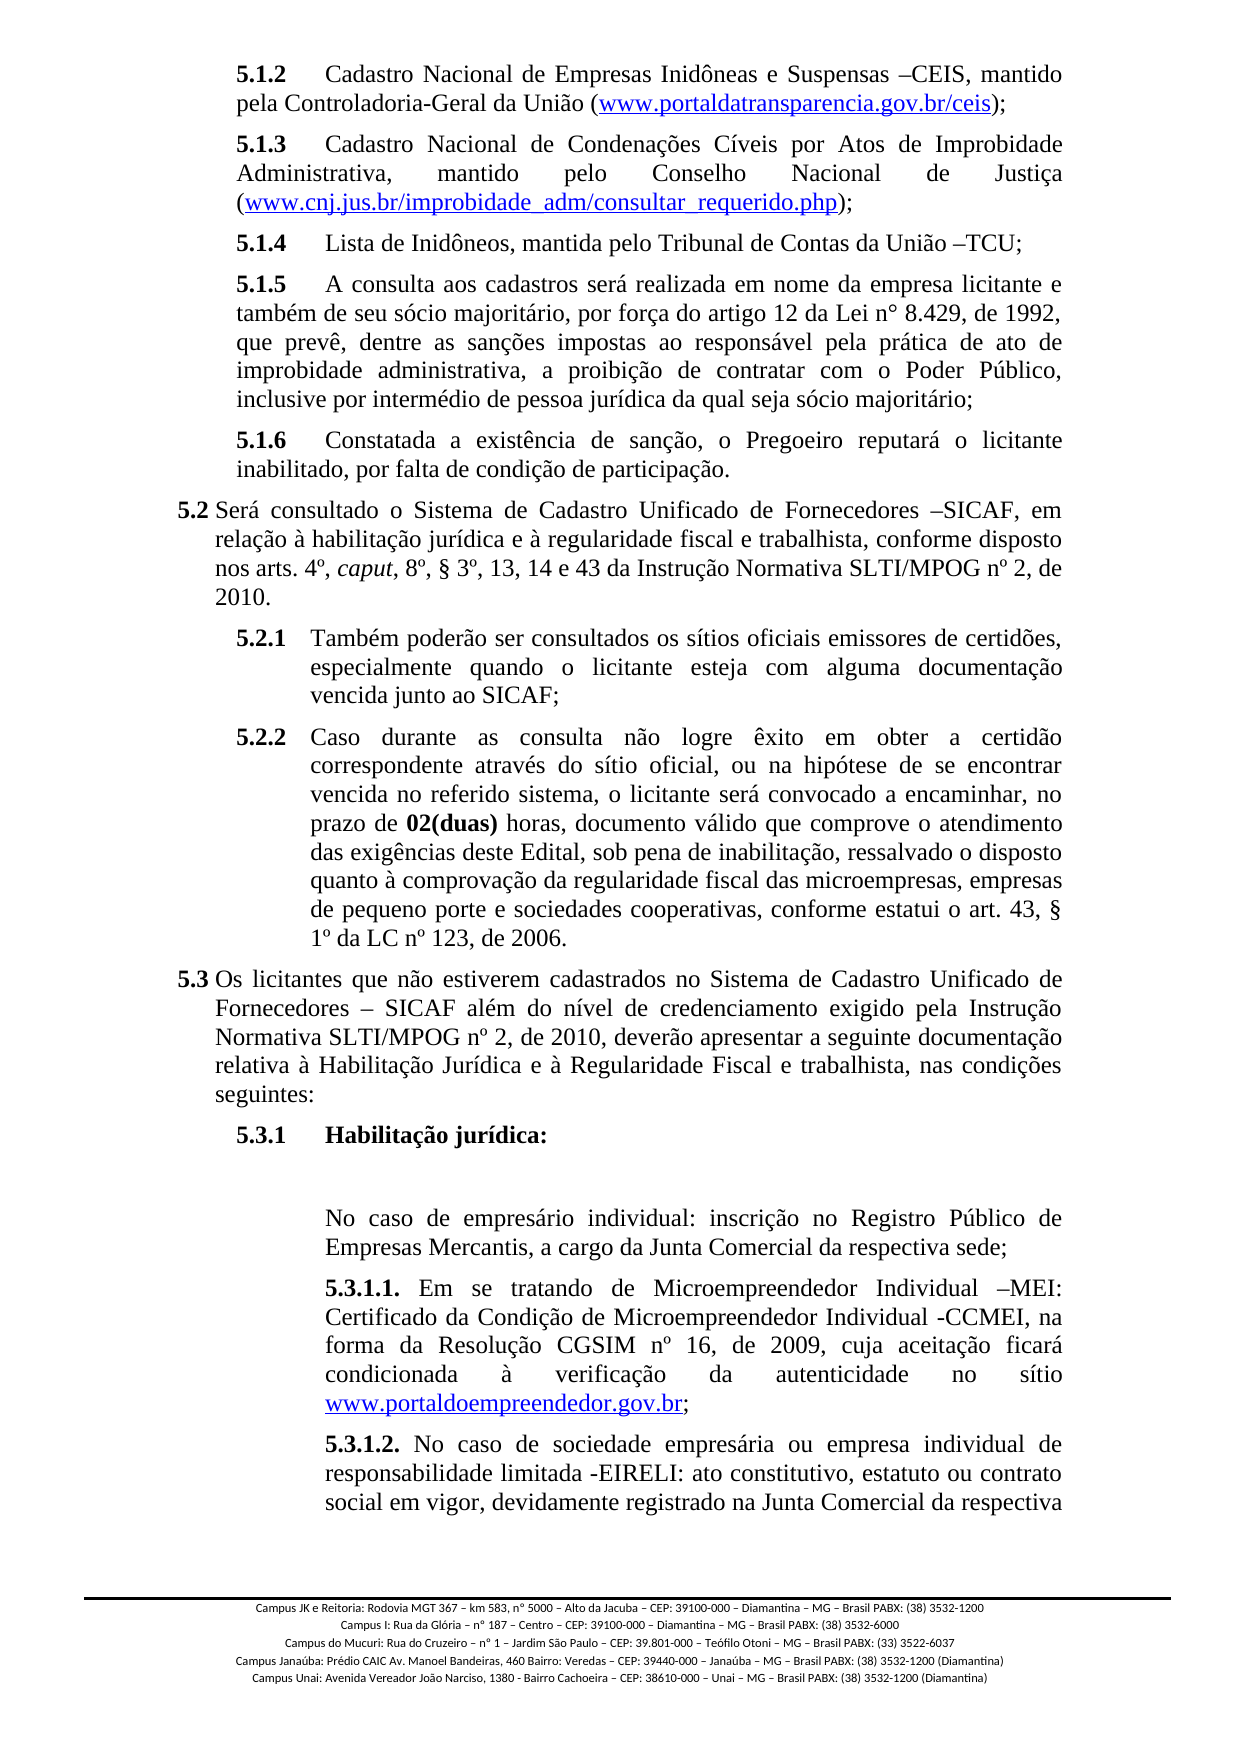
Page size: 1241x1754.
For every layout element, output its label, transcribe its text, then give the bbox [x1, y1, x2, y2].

list Cadastro Nacional de Empresas Inidôneas e Suspensas –CEIS, mantido pela Controladoria-Geral da União (www.portaldatransparencia.gov.br/ceis); [236, 59, 1063, 117]
text No caso de empresário individual: inscrição no Registro Público de Empresas Mercantis, a cargo da Junta Comercial da respectiva sede; [325, 1203, 1063, 1260]
list Habilitação jurídica: [236, 1120, 1063, 1149]
list Também poderão ser consultados os sítios oficiais emissores de certidões, especialmente quando o licitante esteja com alguma documentação vencida junto ao SICAF; [236, 623, 1063, 709]
list Será consultado o Sistema de Cadastro Unificado de Fornecedores –SICAF, em relação à habilitação jurídica e à regularidade fiscal e trabalhista, conforme disposto nos arts. 4º, caput, 8º, § 3º, 13, 14 e 43 da Instrução Normativa SLTI/MPOG nº 2, de 2010. [177, 495, 1063, 610]
list Caso durante as consulta não logre êxito em obter a certidão correspondente através do sítio oficial, ou na hipótese de se encontrar vencida no referido sistema, o licitante será convocado a encaminhar, no prazo de 02(duas) horas, documento válido que comprove o atendimento das exigências deste Edital, sob pena de inabilitação, ressalvado o disposto quanto à comprovação da regularidade fiscal das microempresas, empresas de pequeno porte e sociedades cooperativas, conforme estatui o art. 43, § 1º da LC nº 123, de 2006. [236, 722, 1063, 952]
list Os licitantes que não estiverem cadastrados no Sistema de Cadastro Unificado de Fornecedores – SICAF além do nível de credenciamento exigido pela Instrução Normativa SLTI/MPOG nº 2, de 2010, deverão apresentar a seguinte documentação relativa à Habilitação Jurídica e à Regularidade Fiscal e trabalhista, nas condições seguintes: [177, 964, 1063, 1108]
text 5.3.1.1. Em se tratando de Microempreendedor Individual –MEI: Certificado da Condição de Microempreendedor Individual -CCMEI, na forma da Resolução CGSIM nº 16, de 2009, cuja aceitação ficará condicionada à verificação da autenticidade no sítio www.portaldoempreendedor.gov.br; [325, 1273, 1063, 1417]
list Constatada a existência de sanção, o Pregoeiro reputará o licitante inabilitado, por falta de condição de participação. [236, 425, 1063, 483]
list A consulta aos cadastros será realizada em nome da empresa licitante e também de seu sócio majoritário, por força do artigo 12 da Lei n° 8.429, de 1992, que prevê, dentre as sanções impostas ao responsável pela prática de ato de improbidade administrativa, a proibição de contratar com o Poder Público, inclusive por intermédio de pessoa jurídica da qual seja sócio majoritário; [236, 269, 1063, 413]
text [325, 1429, 1063, 1515]
list Cadastro Nacional de Condenações Cíveis por Atos de Improbidade Administrativa, mantido pelo Conselho Nacional de Justiça (www.cnj.jus.br/improbidade_adm/consultar_requerido.php); [236, 129, 1063, 215]
list Lista de Inidôneos, mantida pelo Tribunal de Contas da União –TCU; [236, 228, 1063, 257]
